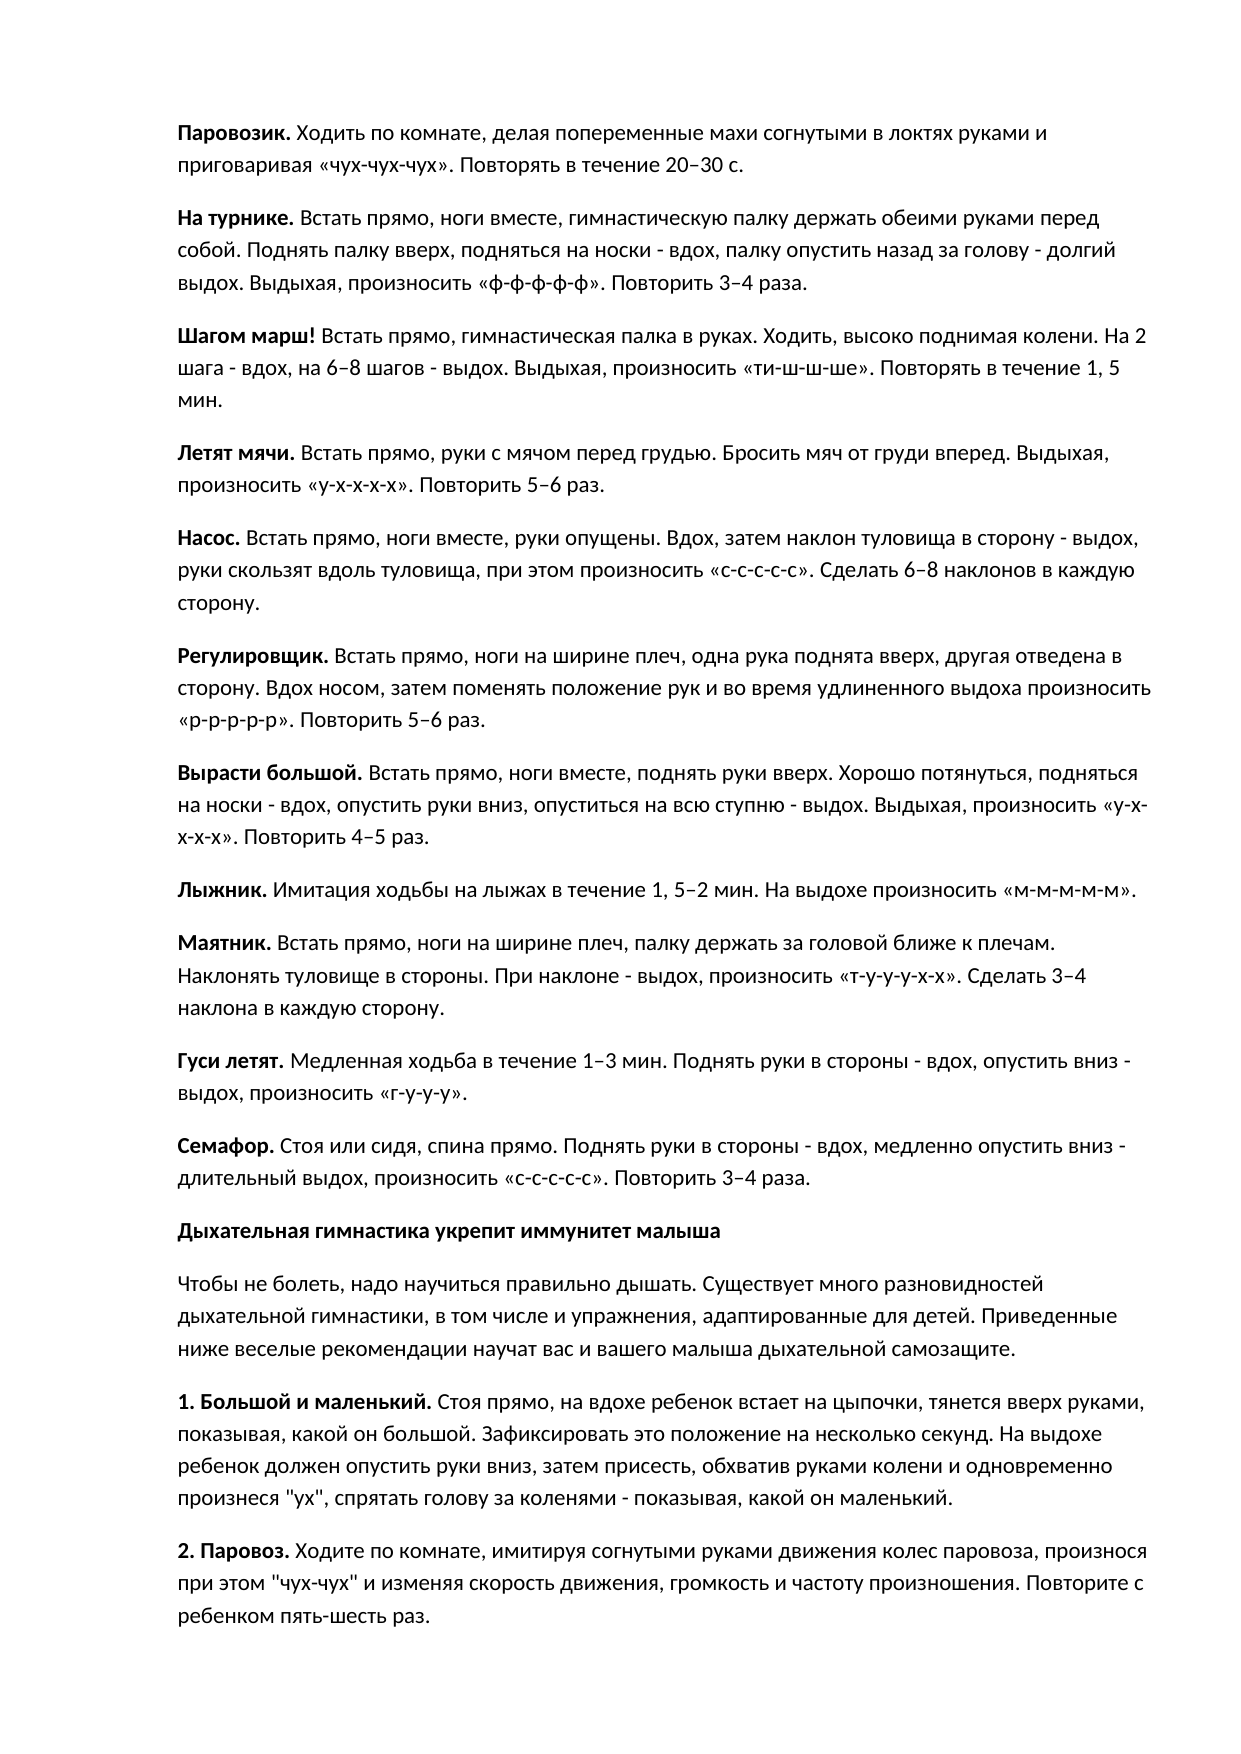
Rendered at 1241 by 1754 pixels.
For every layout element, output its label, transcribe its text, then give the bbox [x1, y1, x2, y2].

text Гуси летят. Медленная ходьба в течение 1–3 мин. Поднять руки в стороны - вдох, опустить вниз - выдох, произносить «г-у-у-у». [177, 1046, 1152, 1106]
text Насос. Встать прямо, ноги вместе, руки опущены. Вдох, затем наклон туловища в сторону - выдох, руки скользят вдоль туловища, при этом произносить «с-с-с-с-с». Сделать 6–8 наклонов в каждую сторону. [177, 523, 1152, 616]
text Семафор. Стоя или сидя, спина прямо. Поднять руки в стороны - вдох, медленно опустить вниз - длительный выдох, произносить «с-с-с-с-с». Повторить 3–4 раза. [177, 1131, 1152, 1191]
text Летят мячи. Встать прямо, руки с мячом перед грудью. Бросить мяч от груди вперед. Выдыхая, произносить «у-х-х-х-х». Повторить 5–6 раз. [177, 438, 1152, 498]
text Регулировщик. Встать прямо, ноги на ширине плеч, одна рука поднята вверх, другая отведена в сторону. Вдох носом, затем поменять положение рук и во время удлиненного выдоха произносить «р-р-р-р-р». Повторить 5–6 раз. [177, 641, 1152, 733]
text 1. Большой и маленький. Стоя прямо, на вдохе ребенок встает на цыпочки, тянется вверх руками, показывая, какой он большой. Зафиксировать это положение на несколько секунд. На выдохе ребенок должен опустить руки вниз, затем присесть, обхватив руками колени и одновременно произнеся "ух", спрятать голову за коленями - показывая, какой он маленький. [177, 1387, 1152, 1511]
text Чтобы не болеть, надо научиться правильно дышать. Существует много разновидностей дыхательной гимнастики, в том числе и упражнения, адаптированные для детей. Приведенные ниже веселые рекомендации научат вас и вашего малыша дыхательной самозащите. [177, 1269, 1152, 1362]
text На турнике. Встать прямо, ноги вместе, гимнастическую палку держать обеими руками перед собой. Поднять палку вверх, подняться на носки - вдох, палку опустить назад за голову - долгий выдох. Выдыхая, произносить «ф-ф-ф-ф-ф». Повторить 3–4 раза. [177, 203, 1152, 296]
text Вырасти большой. Встать прямо, ноги вместе, поднять руки вверх. Хорошо потянуться, подняться на носки - вдох, опустить руки вниз, опуститься на всю ступню - выдох. Выдыхая, произносить «у-х-х-х-х». Повторить 4–5 раз. [177, 758, 1152, 851]
text 2. Паровоз. Ходите по комнате, имитируя согнутыми руками движения колес паровоза, произнося при этом "чух-чух" и изменяя скорость движения, громкость и частоту произношения. Повторите с ребенком пять-шесть раз. [177, 1536, 1152, 1629]
text Шагом марш! Встать прямо, гимнастическая палка в руках. Ходить, высоко поднимая колени. На 2 шага - вдох, на 6–8 шагов - выдох. Выдыхая, произносить «ти-ш-ш-ше». Повторять в течение 1, 5 мин. [177, 321, 1152, 413]
text Маятник. Встать прямо, ноги на ширине плеч, палку держать за головой ближе к плечам. Наклонять туловище в стороны. При наклоне - выдох, произносить «т-у-у-у-х-х». Сделать 3–4 наклона в каждую сторону. [177, 928, 1152, 1021]
text Паровозик. Ходить по комнате, делая попеременные махи согнутыми в локтях руками и приговаривая «чух-чух-чух». Повторять в течение 20–30 с. [177, 118, 1152, 178]
text Лыжник. Имитация ходьбы на лыжах в течение 1, 5–2 мин. На выдохе произносить «м-м-м-м-м». [177, 876, 1152, 903]
text Дыхательная гимнастика укрепит иммунитет малыша [177, 1216, 1152, 1244]
